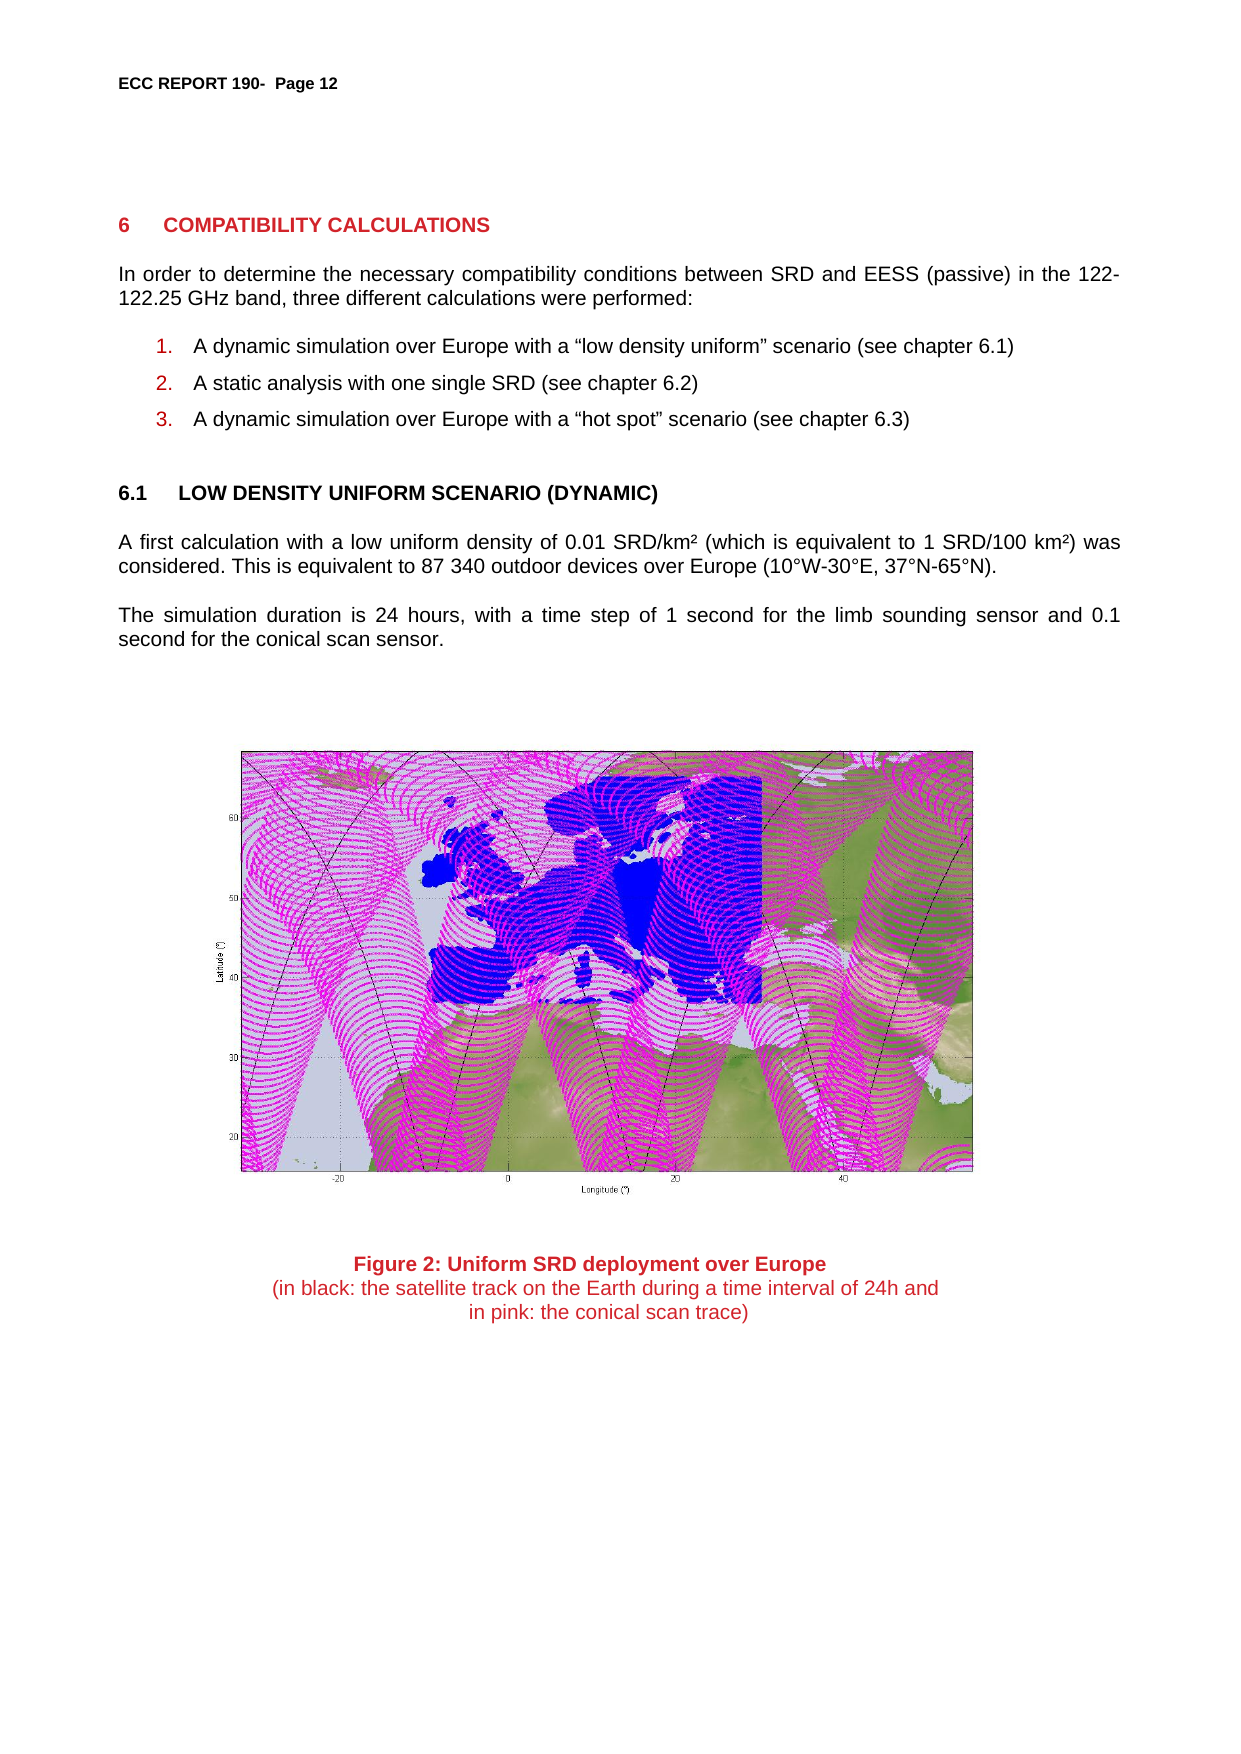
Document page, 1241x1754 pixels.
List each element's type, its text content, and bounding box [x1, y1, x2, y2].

text A first calculation with a low uniform density of 0.01 SRD/km² (which is equivalent to 1 SRD/100 km²) was considered. This is equivalent to 87 340 outdoor devices over Europe (10°W-30°E, 37°N-65°N). [118, 530, 1122, 578]
subtitle Compatibility Calculations [118, 212, 1122, 236]
subtitle low density uniform scenario (dynamic) [118, 481, 1122, 505]
list A dynamic simulation over Europe with a “hot spot” scenario (see chapter 6.3) [156, 407, 1122, 431]
table_header Uniform SRD deployment over Europe (in black: the satellite track on the Earth during a time interval of 24h and in pink: the conical scan trace) [107, 700, 1073, 1398]
text In order to determine the necessary compatibility conditions between SRD and EESS (passive) in the 122-122.25 GHz band, three different calculations were performed: [118, 261, 1122, 309]
picture [118, 712, 1062, 1227]
list A dynamic simulation over Europe with a “low density uniform” scenario (see chapter 6.1) [156, 334, 1122, 358]
text The simulation duration is 24 hours, with a time step of 1 second for the limb sounding sensor and 0.1 second for the conical scan sensor. [118, 603, 1122, 651]
list A static analysis with one single SRD (see chapter 6.2) [156, 371, 1122, 395]
